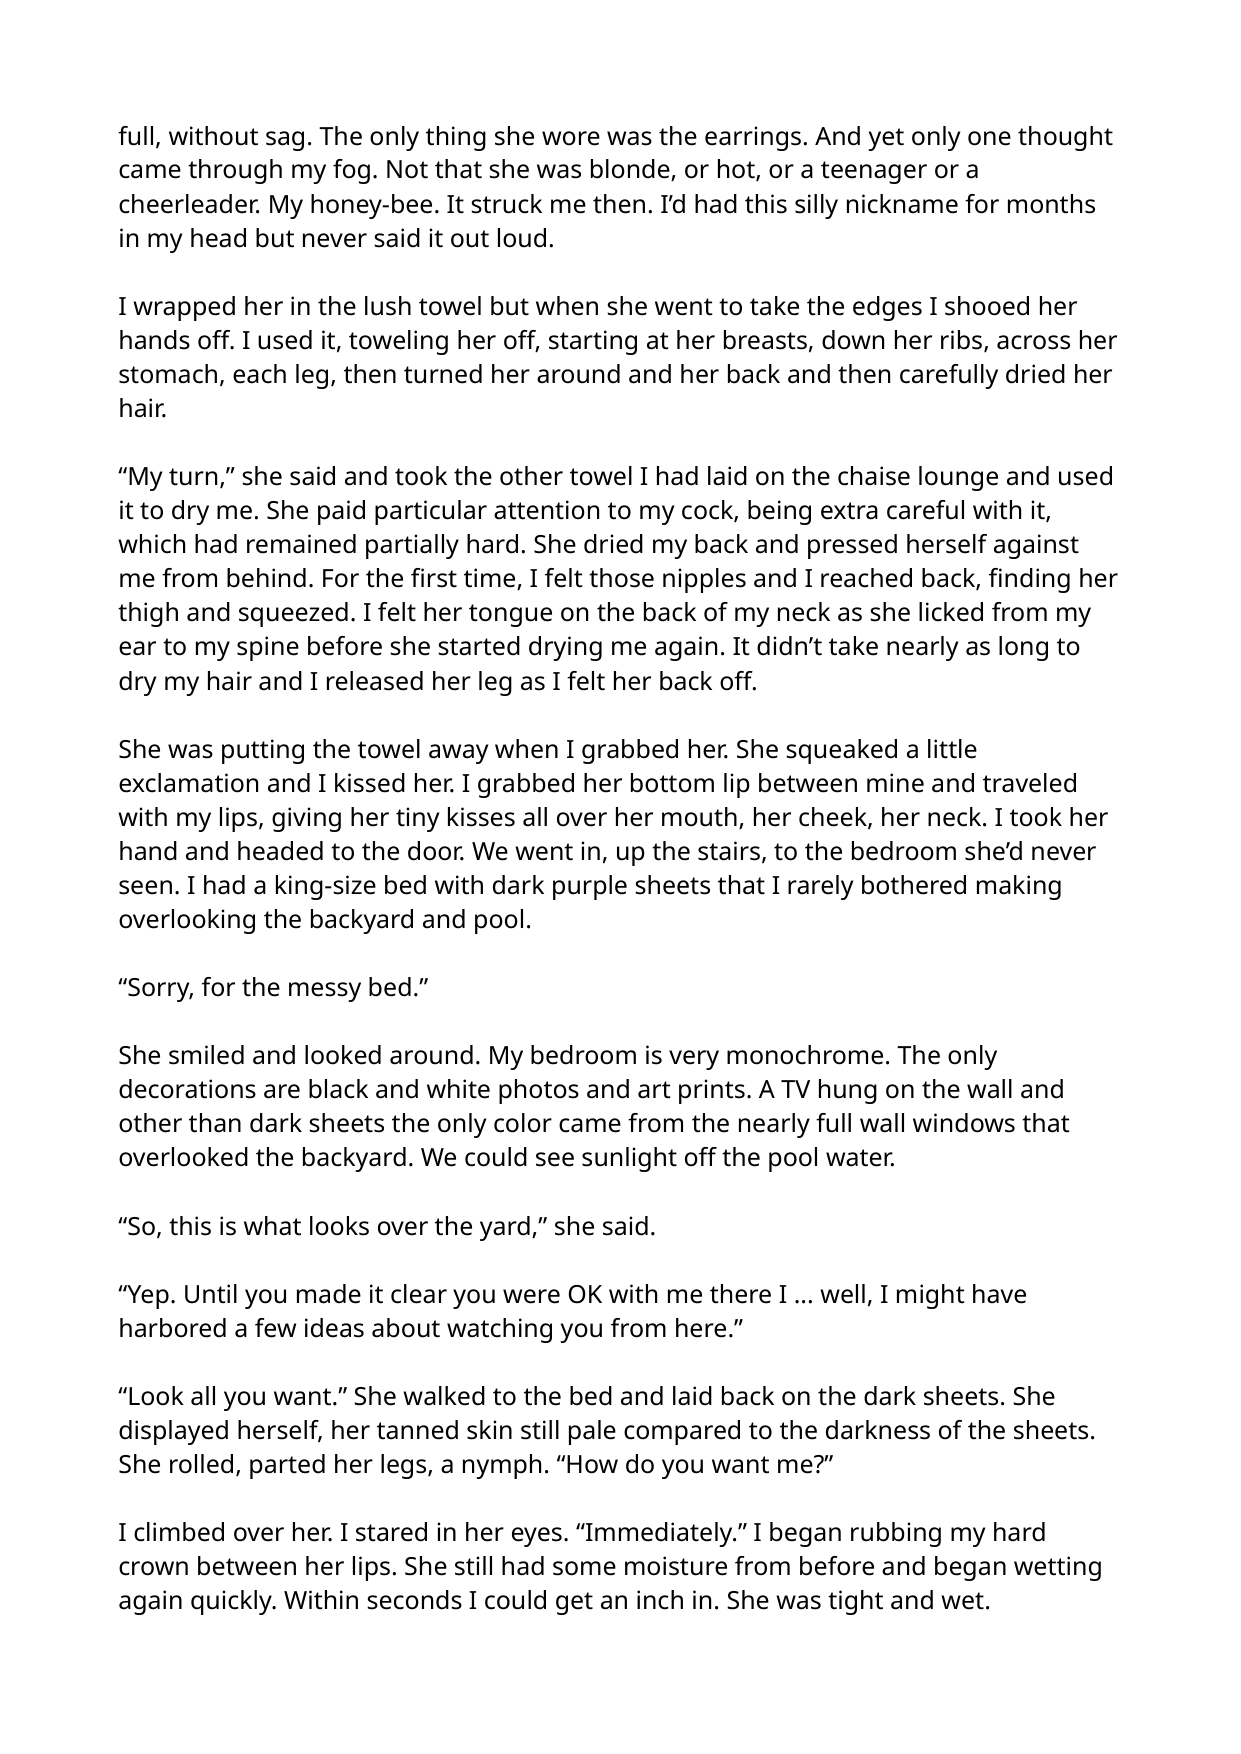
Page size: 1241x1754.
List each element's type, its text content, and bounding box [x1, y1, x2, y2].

text “Sorry, for the messy bed.” [118, 970, 1122, 1004]
text “So, this is what looks over the yard,” she said. [118, 1208, 1122, 1242]
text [118, 118, 1122, 254]
text “Yep. Until you made it clear you were OK with me there I ... well, I might have harbored a few ideas about watching you from here.” [118, 1276, 1122, 1344]
text I climbed over her. I stared in her eyes. “Immediately.” I began rubbing my hard crown between her lips. She still had some moisture from before and began wetting again quickly. Within seconds I could get an inch in. She was tight and wet. [118, 1515, 1122, 1617]
text “My turn,” she said and took the other towel I had laid on the chaise lounge and used it to dry me. She paid particular attention to my cock, being extra careful with it, which had remained partially hard. She dried my back and pressed herself against me from behind. For the first time, I felt those nipples and I reached back, finding her thigh and squeezed. I felt her tongue on the back of my neck as she licked from my ear to my spine before she started drying me again. It didn’t take nearly as long to dry my hair and I released her leg as I felt her back off. [118, 459, 1122, 697]
text She smiled and looked around. My bedroom is very monochrome. The only decorations are black and white photos and art prints. A TV hung on the wall and other than dark sheets the only color came from the nearly full wall windows that overlooked the backyard. We could see sunlight off the pool water. [118, 1038, 1122, 1174]
text She was putting the towel away when I grabbed her. She squeaked a little exclamation and I kissed her. I grabbed her bottom lip between mine and traveled with my lips, giving her tiny kisses all over her mouth, her cheek, her neck. I took her hand and headed to the door. We went in, up the stairs, to the bedroom she’d never seen. I had a king-size bed with dark purple sheets that I rarely bothered making overlooking the backyard and pool. [118, 731, 1122, 936]
text I wrapped her in the lush towel but when she went to take the edges I shooed her hands off. I used it, toweling her off, starting at her breasts, down her ribs, across her stomach, each leg, then turned her around and her back and then carefully dried her hair. [118, 288, 1122, 425]
text “Look all you want.” She walked to the bed and laid back on the dark sheets. She displayed herself, her tanned skin still pale compared to the darkness of the sheets. She rolled, parted her legs, a nymph. “How do you want me?” [118, 1378, 1122, 1481]
